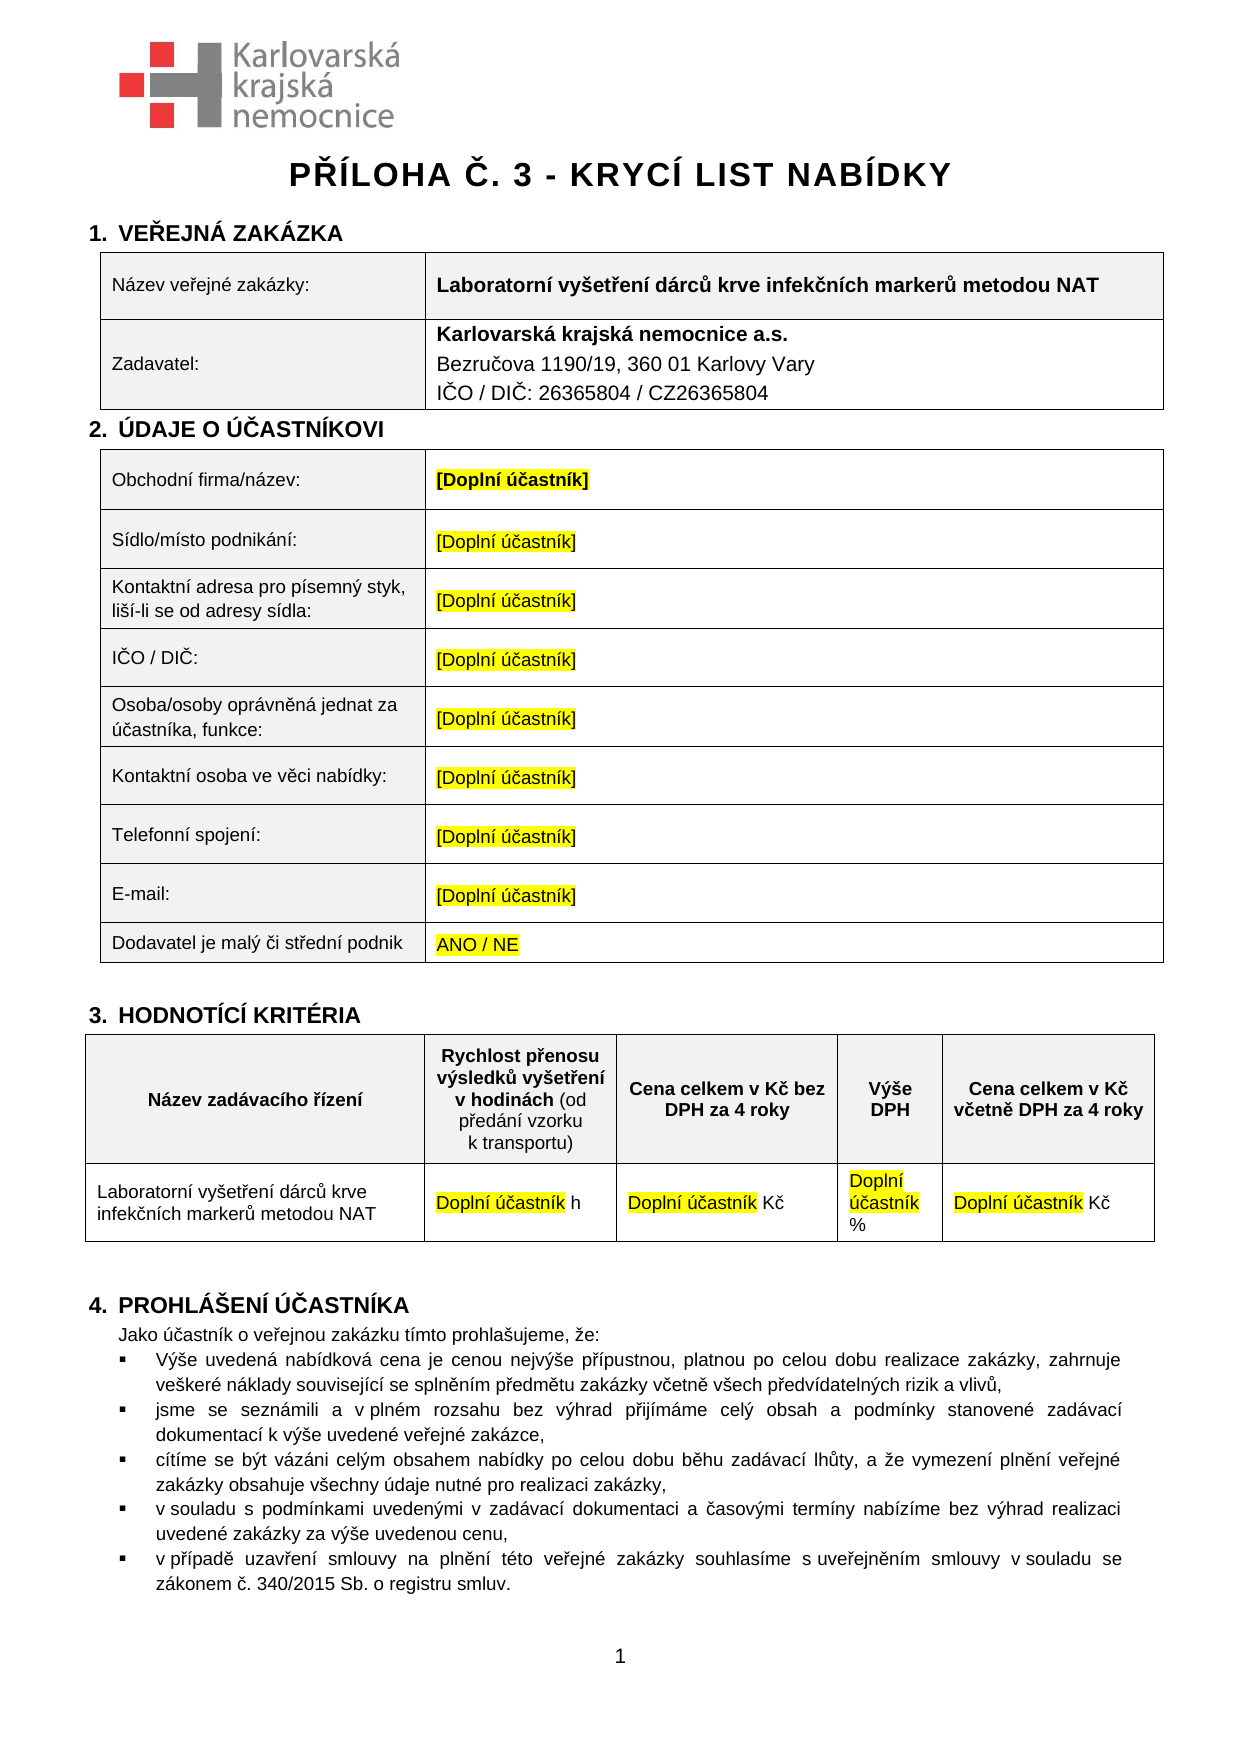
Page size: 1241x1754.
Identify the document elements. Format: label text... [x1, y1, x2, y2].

table_header Název veřejné zakázky: [101, 253, 425, 319]
table_cell [Doplní účastník] [426, 510, 1163, 568]
table_cell Dodavatel je malý či střední podnik [101, 923, 425, 962]
table_cell [Doplní účastník] [426, 629, 1163, 686]
table_header Název zadávacího řízení [86, 1035, 424, 1163]
list VEŘEJNÁ ZAKÁZKA [88, 219, 1122, 246]
list v případě uzavření smlouvy na plnění této veřejné zakázky souhlasíme s uveřejněním smlouvy v souladu se zákonem č. 340/2015 Sb. o registru smluv. [118, 1548, 1122, 1594]
table_cell Doplní účastník h [425, 1164, 616, 1241]
table_cell [Doplní účastník] [426, 747, 1163, 804]
table_header Laboratorní vyšetření dárců krve infekčních markerů metodou NAT [426, 253, 1163, 319]
table_cell Kontaktní osoba ve věci nabídky: [101, 747, 425, 804]
list cítíme se být vázáni celým obsahem nabídky po celou dobu běhu zadávací lhůty, a že vymezení plnění veřejné zakázky obsahuje všechny údaje nutné pro realizaci zakázky, [118, 1448, 1122, 1495]
table_cell Doplní účastník % [838, 1164, 942, 1241]
list PROHLÁŠENÍ ÚČASTNÍKA [88, 1292, 1122, 1318]
table_cell [Doplní účastník] [426, 569, 1163, 627]
text Jako účastník o veřejnou zakázku tímto prohlašujeme, že: [118, 1324, 1122, 1346]
table_cell Zadavatel: [101, 320, 425, 409]
table_cell Doplní účastník Kč [617, 1164, 837, 1241]
table_header Rychlost přenosu výsledků vyšetření v hodinách (od předání vzorku k transportu) [425, 1035, 616, 1163]
table_cell Telefonní spojení: [101, 805, 425, 863]
text Příloha č. 3 - KRYCÍ LIST NABÍDKY [118, 154, 1122, 193]
list ÚDAJE O ÚČASTNÍKOVI [88, 416, 1122, 442]
table_cell Osoba/osoby oprávněná jednat za účastníka, funkce: [101, 687, 425, 746]
picture [118, 40, 400, 130]
table_header [Doplní účastník] [426, 450, 1163, 509]
table_cell E-mail: [101, 864, 425, 922]
table_header Výše DPH [838, 1035, 942, 1163]
table_header Obchodní firma/název: [101, 450, 425, 509]
table_header Cena celkem v Kč bez DPH za 4 roky [617, 1035, 837, 1163]
table_cell Kontaktní adresa pro písemný styk, liší-li se od adresy sídla: [101, 569, 425, 627]
list jsme se seznámili a v plném rozsahu bez výhrad přijímáme celý obsah a podmínky stanovené zadávací dokumentací k výše uvedené veřejné zakázce, [118, 1399, 1122, 1445]
table_cell [Doplní účastník] [426, 687, 1163, 746]
table_cell Laboratorní vyšetření dárců krve infekčních markerů metodou NAT [86, 1164, 424, 1241]
table_cell [Doplní účastník] [426, 805, 1163, 863]
list Výše uvedená nabídková cena je cenou nejvýše přípustnou, platnou po celou dobu realizace zakázky, zahrnuje veškeré náklady související se splněním předmětu zakázky včetně všech předvídatelných rizik a vlivů, [118, 1349, 1122, 1396]
table_cell IČO / DIČ: [101, 629, 425, 686]
table_cell Doplní účastník Kč [943, 1164, 1154, 1241]
table_cell [Doplní účastník] [426, 864, 1163, 922]
table_cell Sídlo/místo podnikání: [101, 510, 425, 568]
table_cell Karlovarská krajská nemocnice a.s. Bezručova 1190/19, 360 01 Karlovy Vary IČO / DIČ: 26365804 / CZ26365804 [426, 320, 1163, 409]
table_cell ANO / NE [426, 923, 1163, 962]
list HODNOTÍCÍ KRITÉRIA [88, 1002, 1122, 1028]
list v souladu s podmínkami uvedenými v zadávací dokumentaci a časovými termíny nabízíme bez výhrad realizaci uvedené zakázky za výše uvedenou cenu, [118, 1498, 1122, 1544]
table_header Cena celkem v Kč včetně DPH za 4 roky [943, 1035, 1154, 1163]
